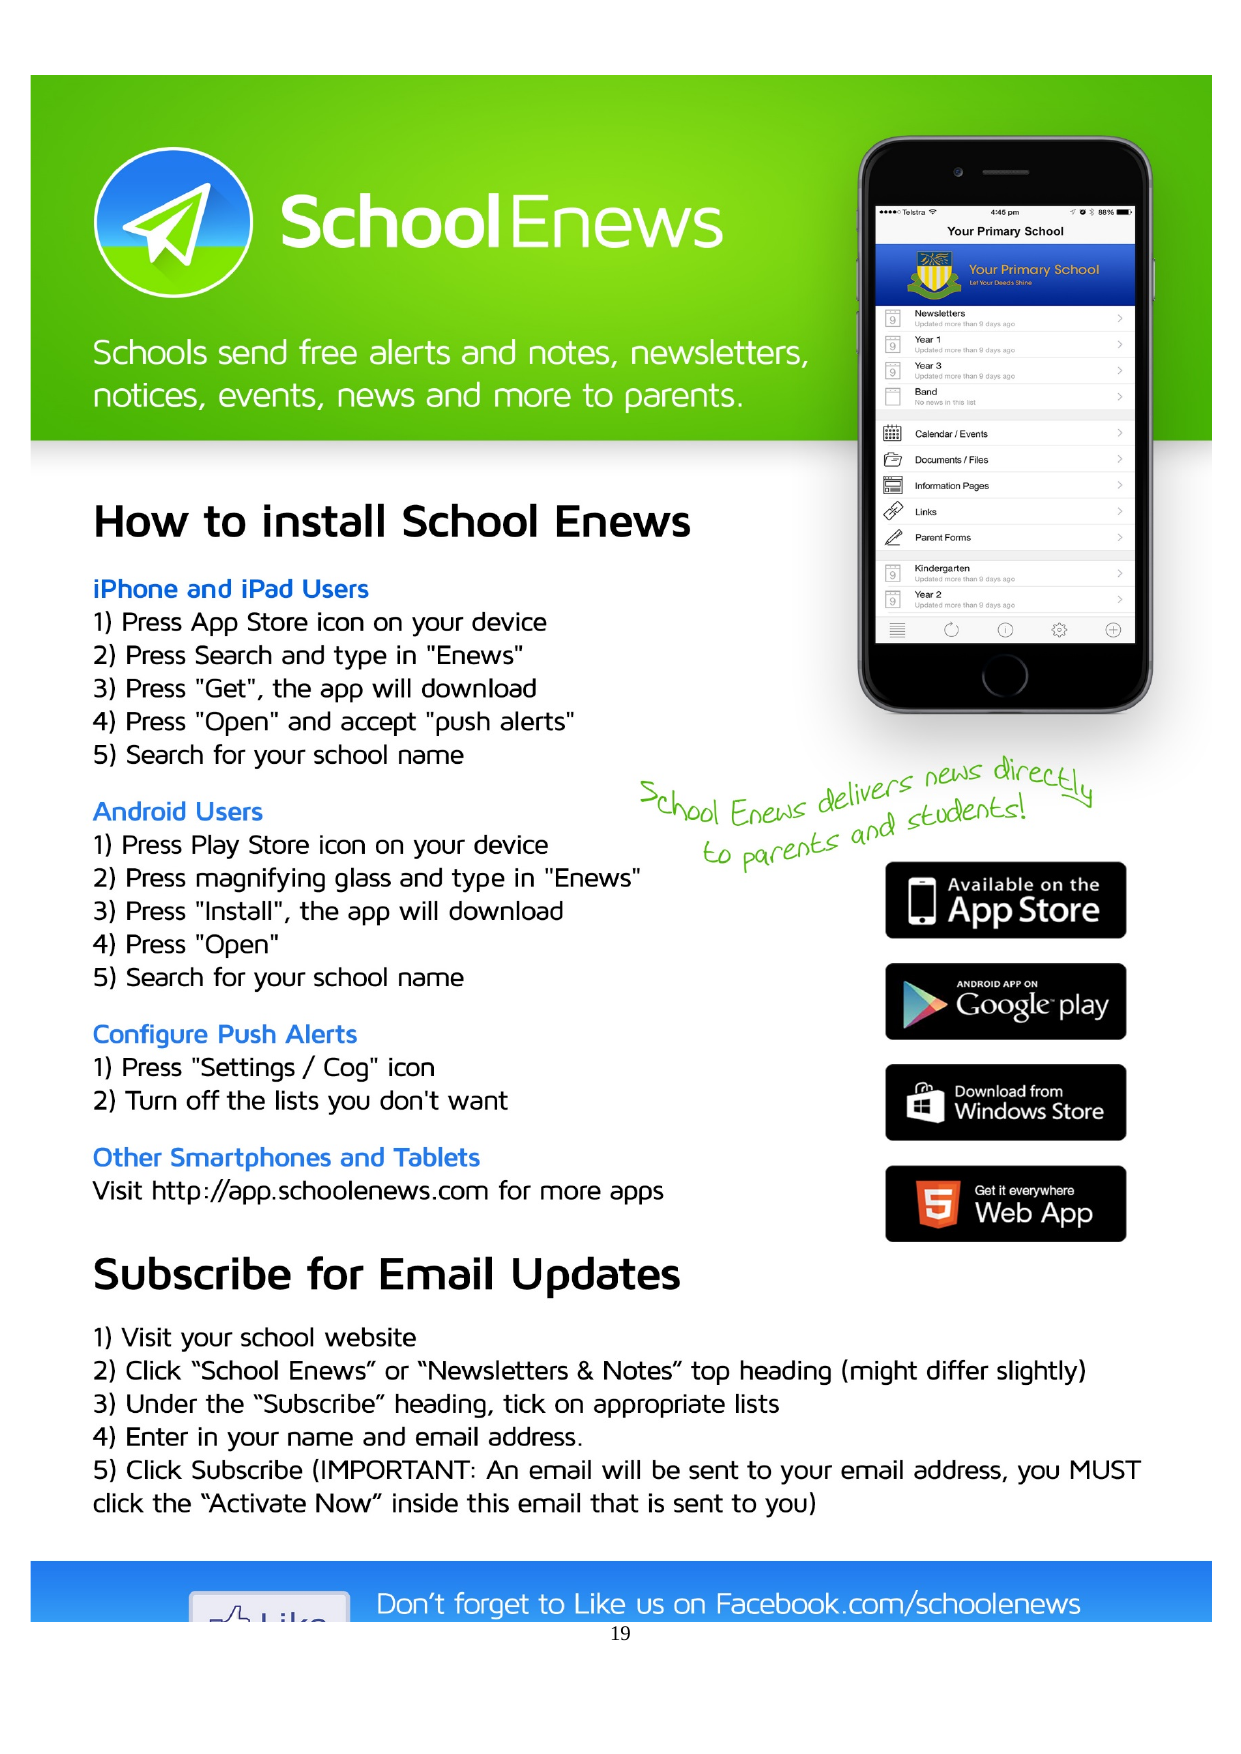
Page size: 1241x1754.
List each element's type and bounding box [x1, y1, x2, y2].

picture [30, 75, 1212, 1622]
